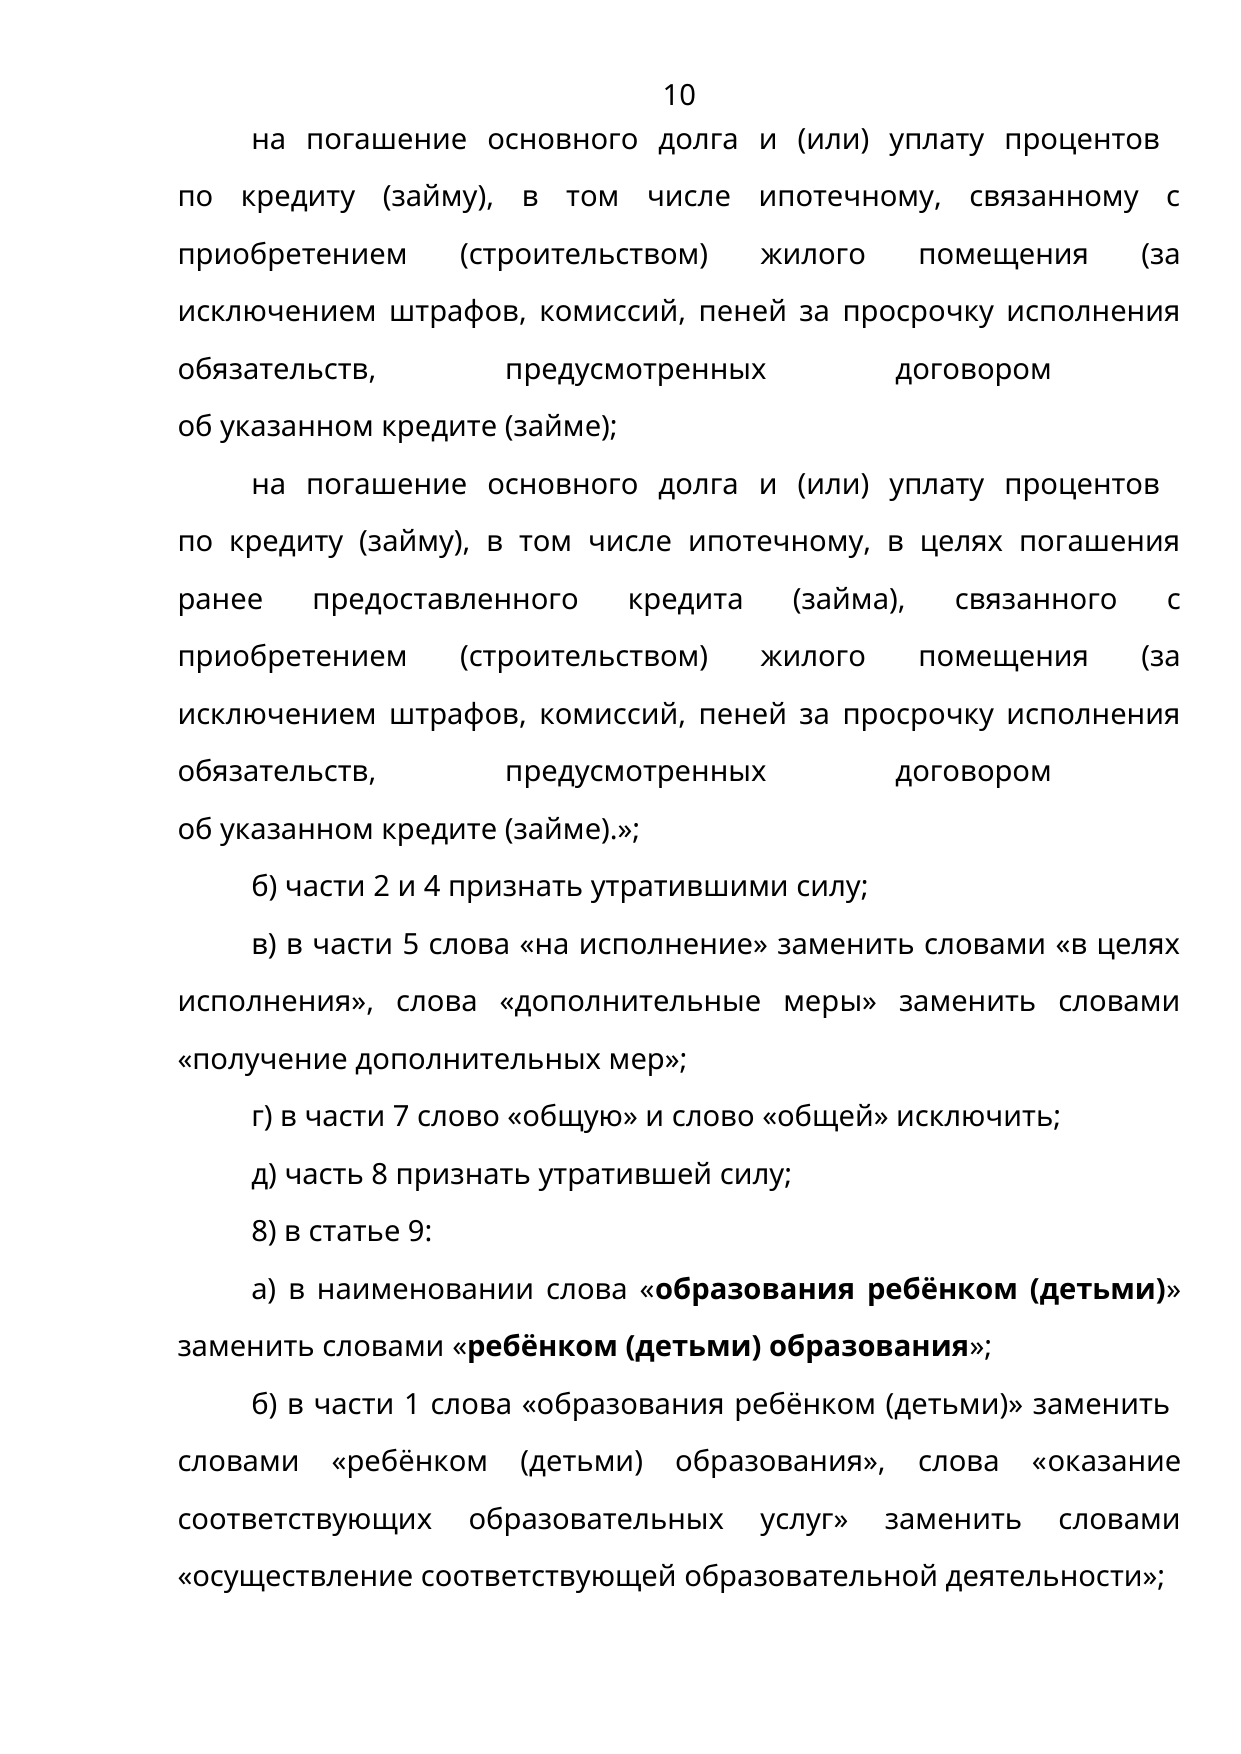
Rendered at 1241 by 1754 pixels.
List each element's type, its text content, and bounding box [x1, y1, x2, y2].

list а) в наименовании слова «образования ребёнком (детьми)» заменить словами «ребёнком (детьми) образования»; [177, 1268, 1181, 1365]
list г) в части 7 слово «общую» и слово «общей» исключить; [177, 1096, 1181, 1135]
list на погашение основного долга и (или) уплату процентов по кредиту (займу), в том числе ипотечному, связанному с приобретением (строительством) жилого помещения (за исключением штрафов, комиссий, пеней за просрочку исполнения обязательств, предусмотренных договором об указанном кредите (займе); [177, 118, 1181, 445]
list 8) в статье 9: [177, 1211, 1181, 1250]
list б) части 2 и 4 признать утратившими силу; [177, 866, 1181, 905]
list в) в части 5 слова «на исполнение» заменить словами «в целях исполнения», слова «дополнительные меры» заменить словами «получение дополнительных мер»; [177, 923, 1181, 1078]
list на погашение основного долга и (или) уплату процентов по кредиту (займу), в том числе ипотечному, в целях погашения ранее предоставленного кредита (займа), связанного с приобретением (строительством) жилого помещения (за исключением штрафов, комиссий, пеней за просрочку исполнения обязательств, предусмотренных договором об указанном кредите (займе).»; [177, 463, 1181, 848]
list д) часть 8 признать утратившей силу; [177, 1153, 1181, 1193]
list б) в части 1 слова «образования ребёнком (детьми)» заменить словами «ребёнком (детьми) образования», слова «оказание соответствующих образовательных услуг» заменить словами «осуществление соответствующей образовательной деятельности»; [177, 1383, 1181, 1595]
